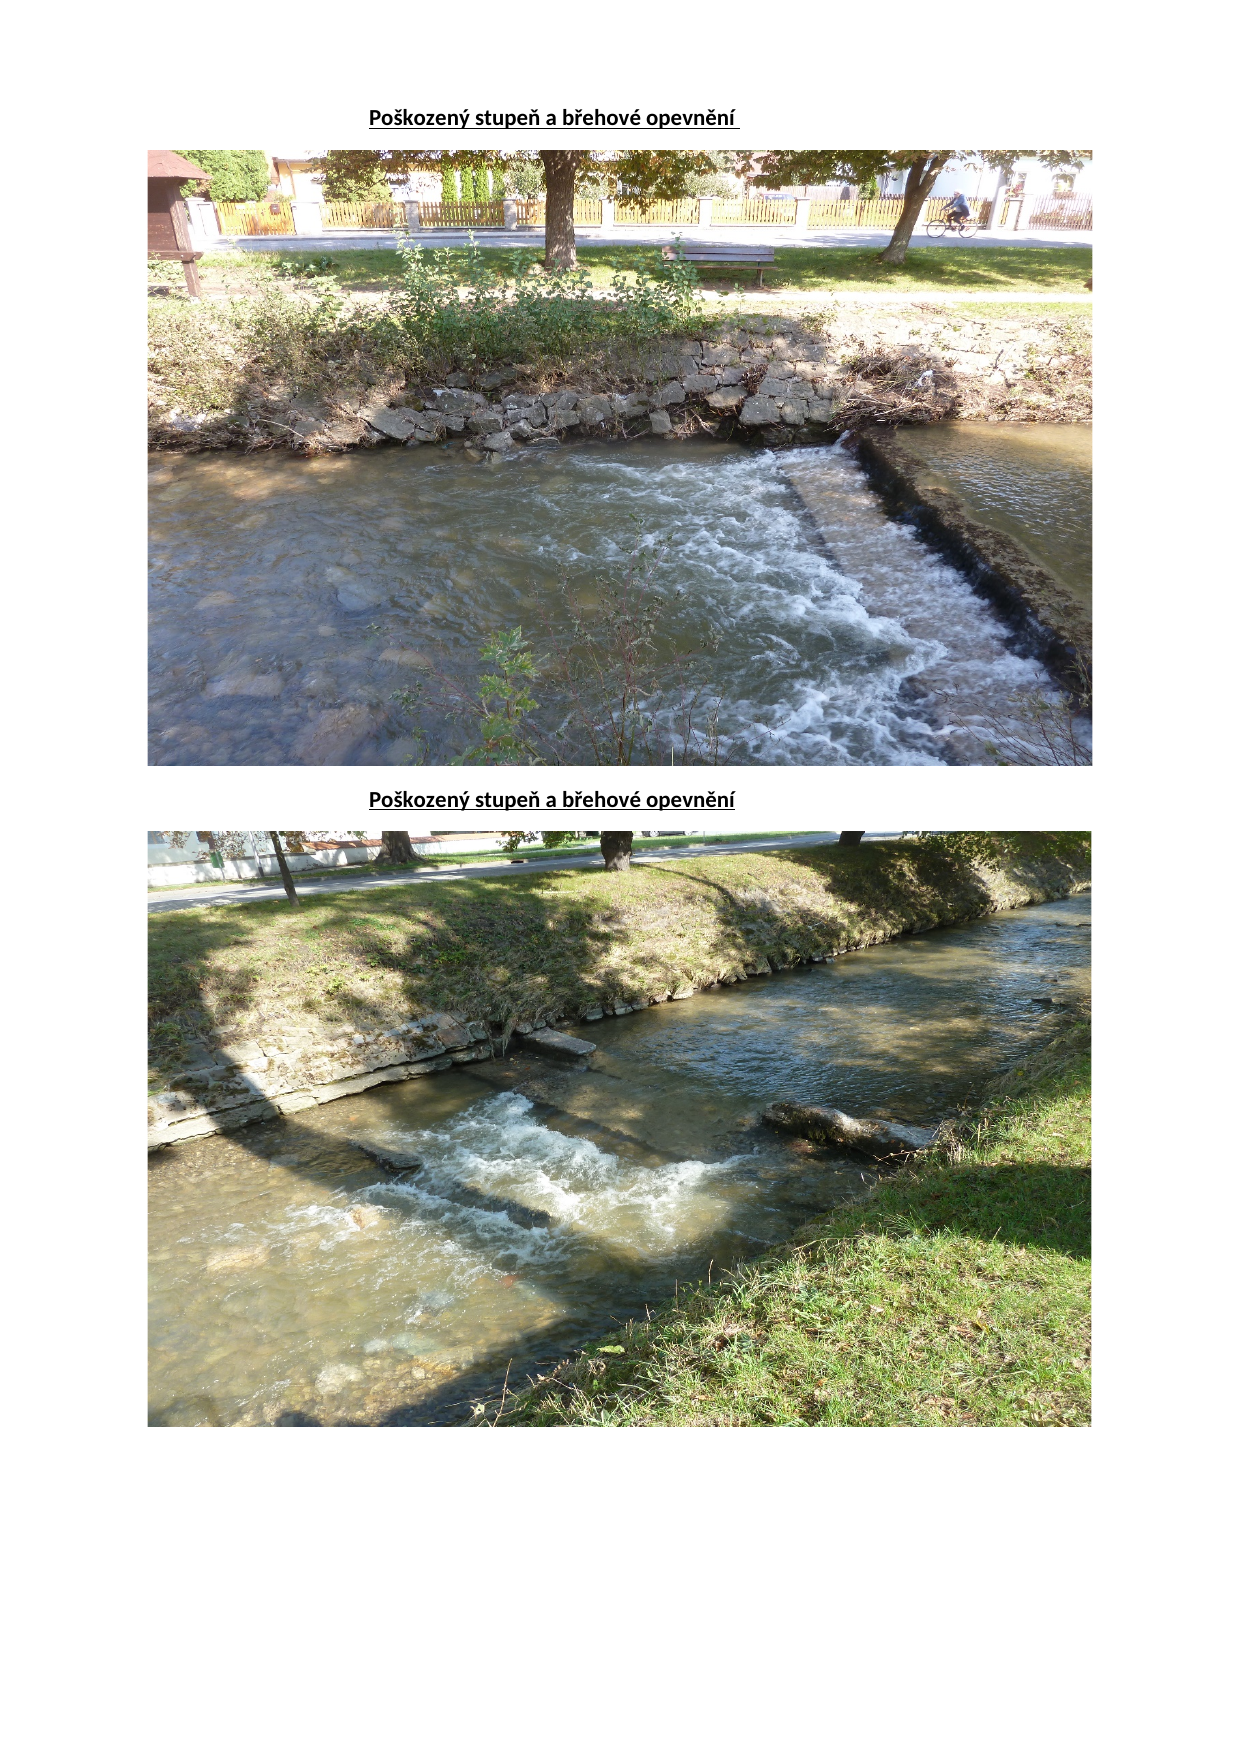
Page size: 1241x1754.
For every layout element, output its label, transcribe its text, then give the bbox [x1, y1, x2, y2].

text Poškozený stupeň a břehové opevnění [148, 103, 1093, 131]
text Poškozený stupeň a břehové opevnění [148, 785, 1093, 813]
picture [147, 831, 1092, 1427]
picture [147, 150, 1093, 766]
